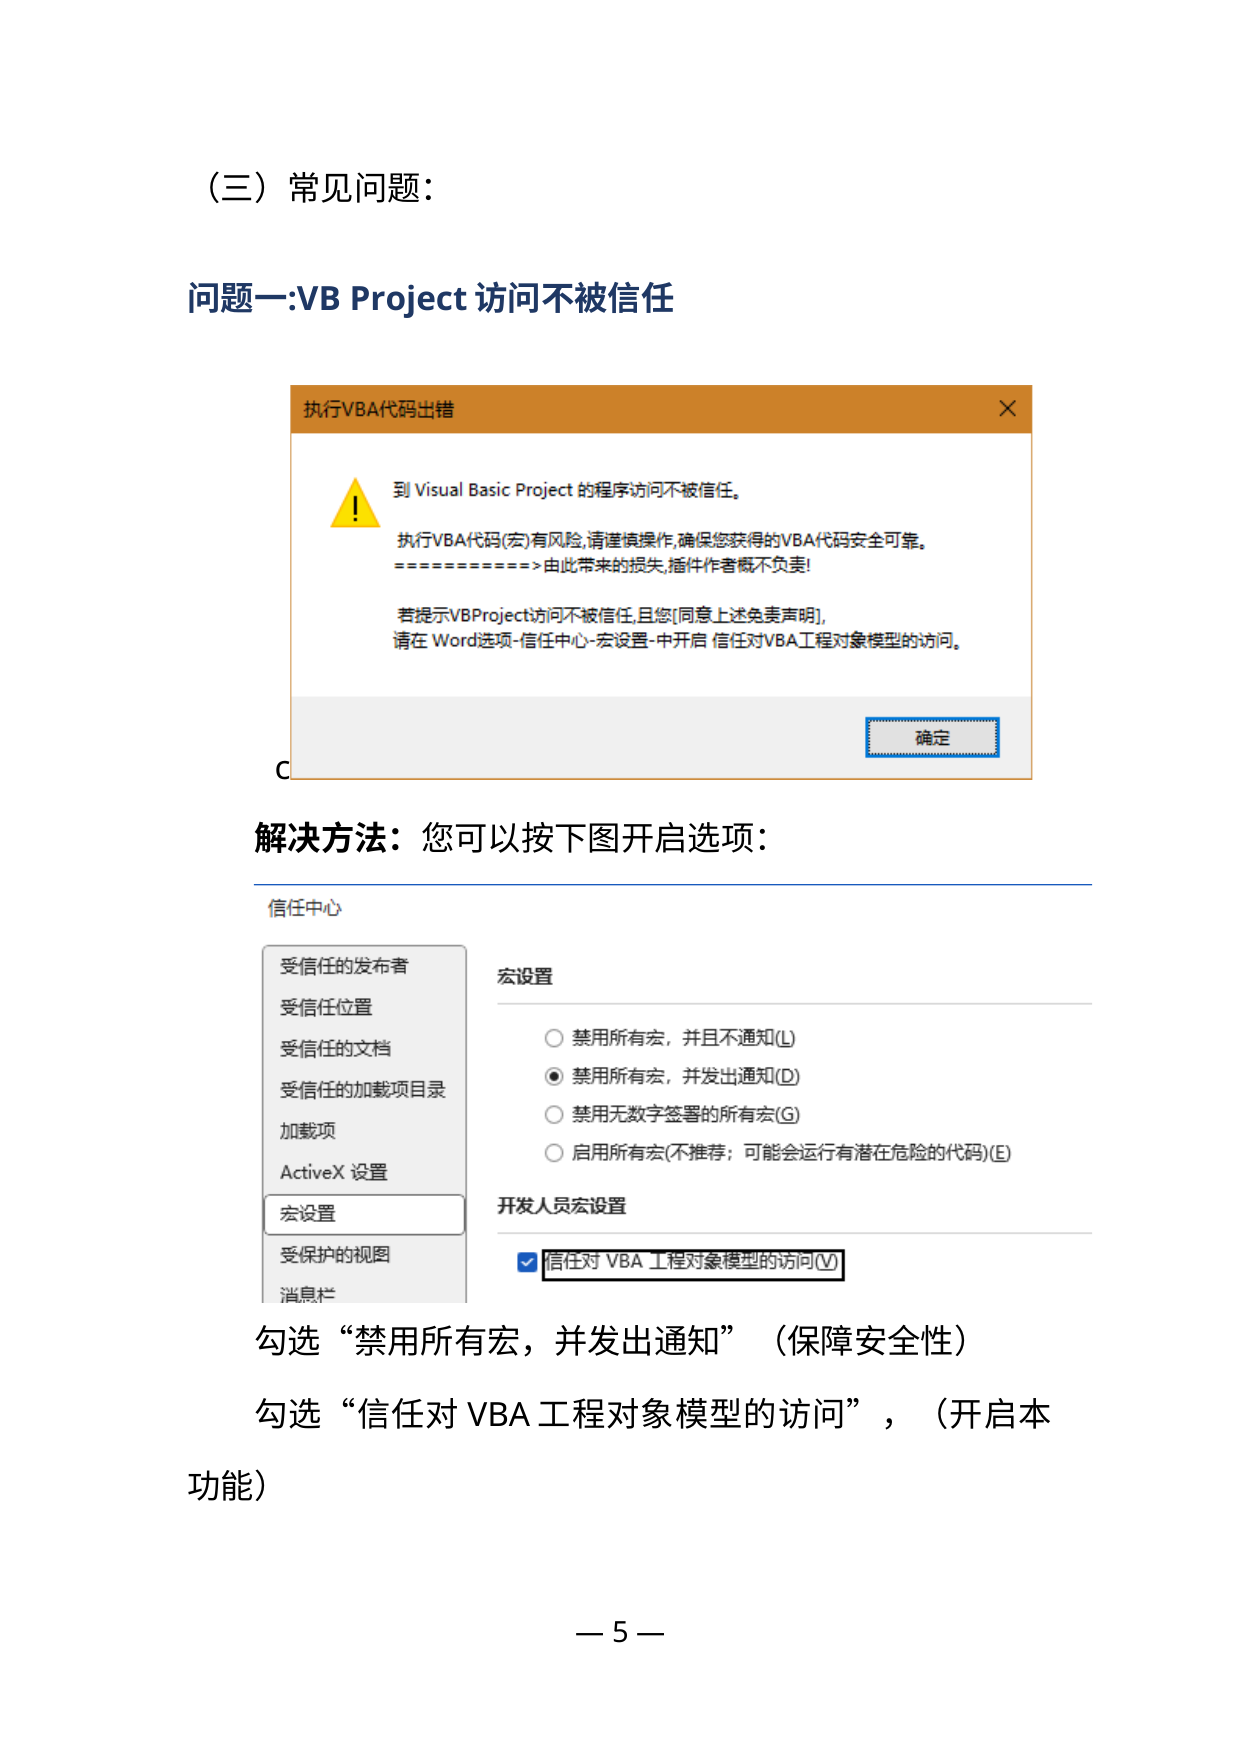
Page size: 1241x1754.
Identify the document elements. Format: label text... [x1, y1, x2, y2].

text 解决方法：您可以按下图开启选项： [187, 812, 1053, 860]
picture [253, 884, 1093, 1303]
picture [290, 385, 1033, 780]
text 勾选“禁用所有宏，并发出通知”（保障安全性） [187, 1315, 1053, 1363]
list 常见问题： [187, 162, 1053, 210]
text 勾选“信任对VBA工程对象模型的访问”，（开启本功能） [187, 1387, 1053, 1508]
subtitle 问题一:VB Project访问不被信任 [187, 263, 1053, 328]
